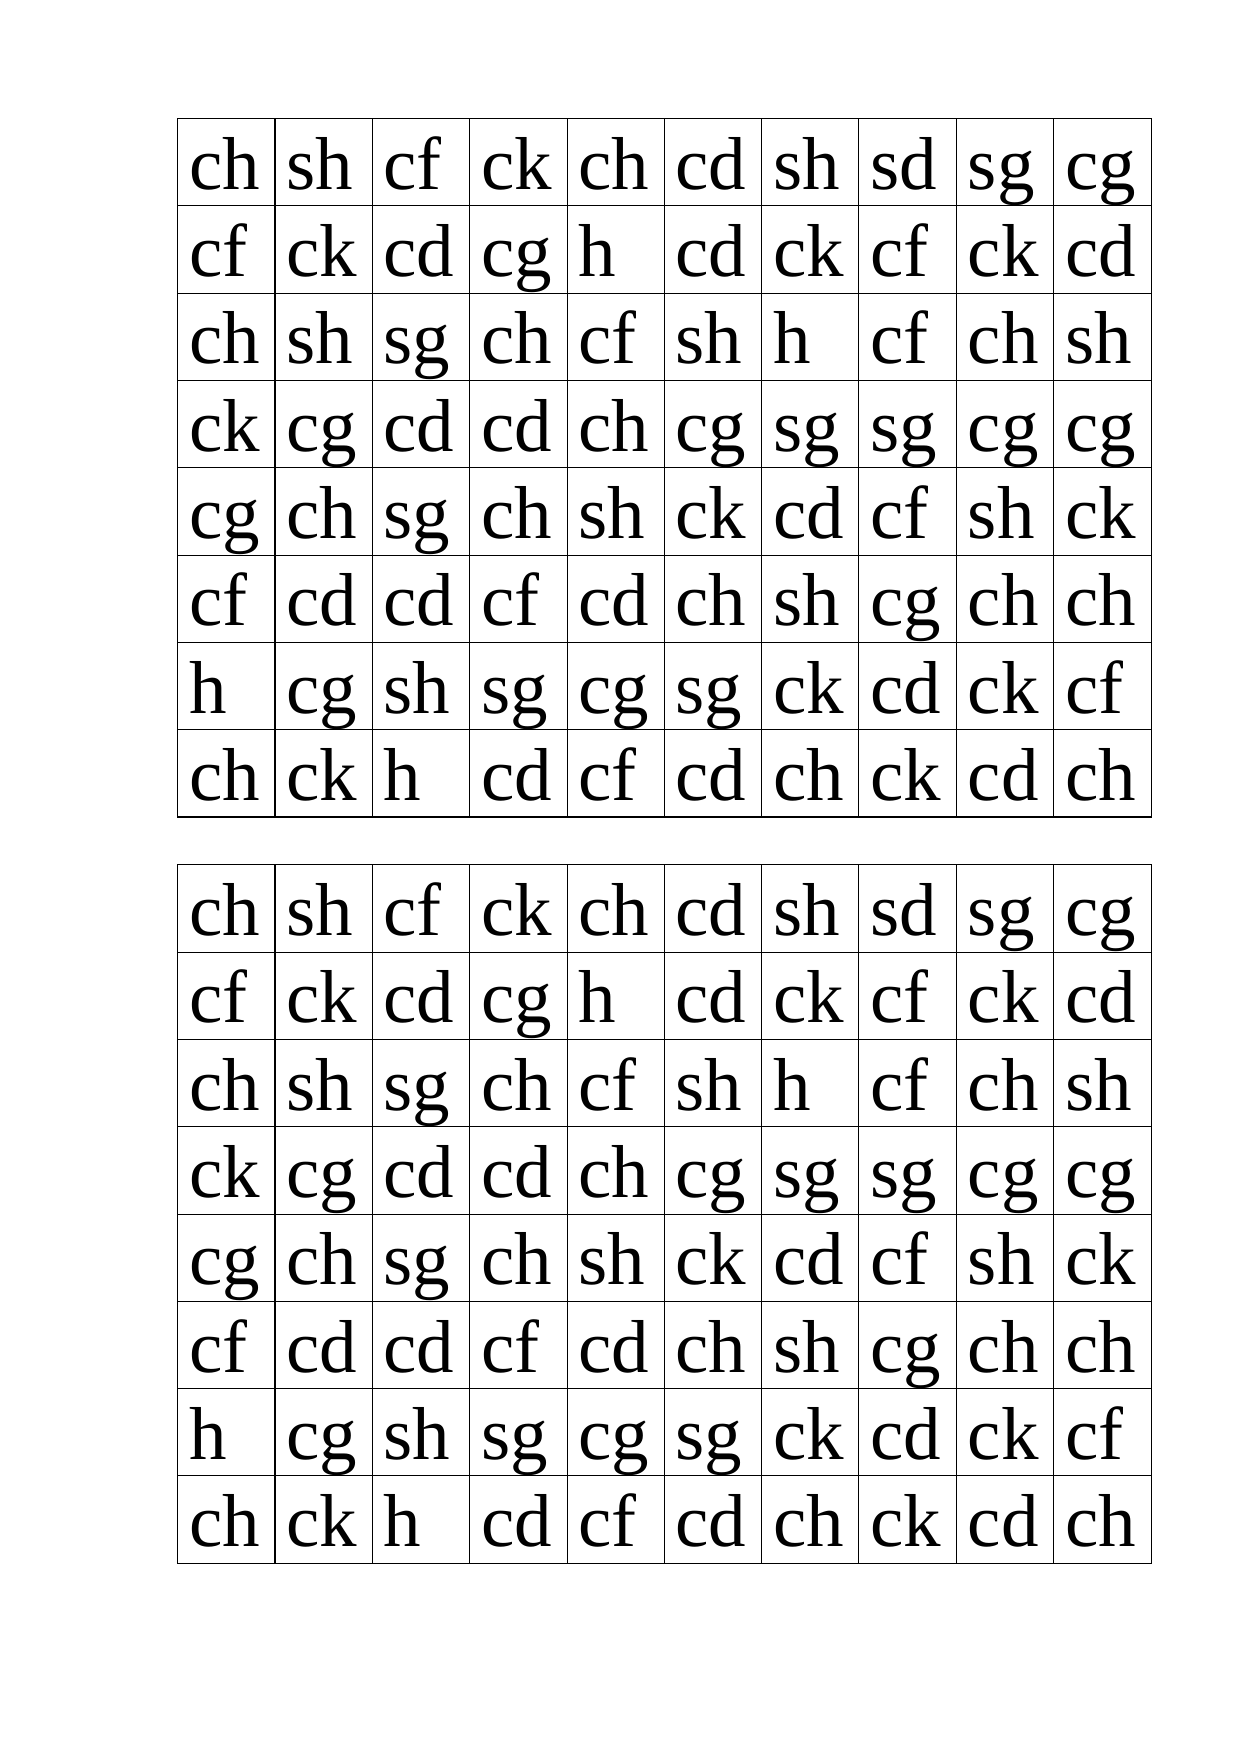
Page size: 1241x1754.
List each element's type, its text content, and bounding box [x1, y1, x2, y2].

table_cell cd [470, 381, 567, 467]
table_header sd [859, 865, 956, 952]
table_cell ch [1054, 1302, 1151, 1388]
table_cell cg [568, 643, 664, 729]
table_cell ck [276, 730, 372, 816]
table_cell cd [762, 1215, 858, 1301]
table_cell cf [178, 556, 274, 642]
table_cell cf [859, 206, 956, 293]
table_cell cg [859, 556, 956, 642]
table_cell sg [665, 1389, 761, 1475]
table_cell sh [1054, 1040, 1151, 1126]
table_cell cd [665, 206, 761, 293]
table_cell ch [568, 381, 664, 467]
table_cell cd [470, 1127, 567, 1213]
table_cell ck [762, 643, 858, 729]
table_cell cd [1054, 206, 1151, 293]
table_cell cg [568, 1389, 664, 1475]
table_cell cf [568, 730, 664, 816]
table_cell ch [568, 1127, 664, 1213]
table_cell h [178, 1389, 274, 1475]
table_header sg [957, 865, 1053, 952]
table_cell sh [665, 1040, 761, 1126]
table_cell ck [276, 953, 372, 1039]
table_cell sg [373, 1040, 469, 1126]
table_cell ch [276, 1215, 372, 1301]
table_cell cf [859, 1040, 956, 1126]
table_cell ck [859, 730, 956, 816]
table_cell cg [1054, 1127, 1151, 1213]
table_cell h [178, 643, 274, 729]
table_cell ch [178, 1476, 274, 1563]
table_cell h [762, 1040, 858, 1126]
table_cell cg [276, 381, 372, 467]
table_cell sh [568, 468, 664, 554]
table_cell cd [276, 556, 372, 642]
table_cell ch [957, 1040, 1053, 1126]
table_cell cd [957, 730, 1053, 816]
table_cell sh [762, 1302, 858, 1388]
table_header ch [568, 119, 664, 205]
table_cell sh [762, 556, 858, 642]
table_cell cf [470, 556, 567, 642]
table_cell cg [957, 1127, 1053, 1213]
table_cell sg [373, 468, 469, 554]
table_cell cd [665, 730, 761, 816]
table_header cd [665, 865, 761, 952]
table_cell h [568, 206, 664, 293]
table_cell sg [470, 1389, 567, 1475]
table_cell ck [665, 468, 761, 554]
table_cell cd [373, 381, 469, 467]
table_cell cg [178, 468, 274, 554]
table_cell cd [859, 1389, 956, 1475]
table_cell ch [665, 1302, 761, 1388]
table_cell sg [859, 1127, 956, 1213]
table_cell sg [762, 381, 858, 467]
table_cell ck [762, 953, 858, 1039]
table_cell ck [957, 953, 1053, 1039]
table_header cg [1054, 119, 1151, 205]
table_header sg [957, 119, 1053, 205]
table_cell cf [470, 1302, 567, 1388]
table_cell ch [470, 1040, 567, 1126]
table_cell sg [373, 294, 469, 380]
table_cell sh [957, 468, 1053, 554]
table_cell sg [762, 1127, 858, 1213]
table_cell ck [762, 206, 858, 293]
table_cell ck [1054, 1215, 1151, 1301]
table_cell cd [276, 1302, 372, 1388]
table_cell cd [470, 1476, 567, 1563]
table_cell cd [373, 556, 469, 642]
table_cell cf [859, 468, 956, 554]
table_cell ch [470, 294, 567, 380]
table_cell cg [665, 1127, 761, 1213]
table_cell ck [276, 206, 372, 293]
table_cell ck [957, 1389, 1053, 1475]
table_cell sh [373, 643, 469, 729]
table_cell cf [178, 953, 274, 1039]
table_cell cg [276, 643, 372, 729]
table_cell ch [1054, 730, 1151, 816]
table_header sh [276, 865, 372, 952]
table_header ch [178, 119, 274, 205]
table_cell cd [568, 1302, 664, 1388]
table_cell ch [957, 556, 1053, 642]
table_header cg [1054, 865, 1151, 952]
table_cell ck [762, 1389, 858, 1475]
table_header sd [859, 119, 956, 205]
table_cell ch [762, 1476, 858, 1563]
table_cell ch [1054, 1476, 1151, 1563]
table_cell ck [178, 381, 274, 467]
table_cell cd [373, 953, 469, 1039]
table_cell cf [1054, 643, 1151, 729]
table_header ck [470, 865, 567, 952]
table_cell cf [859, 294, 956, 380]
table_cell ch [276, 468, 372, 554]
table_cell cg [470, 953, 567, 1039]
table_cell cd [568, 556, 664, 642]
table_cell cg [470, 206, 567, 293]
table_cell cg [957, 381, 1053, 467]
table_cell ch [665, 556, 761, 642]
table_cell sh [957, 1215, 1053, 1301]
table_cell h [373, 730, 469, 816]
table_cell sh [665, 294, 761, 380]
table_cell ch [178, 294, 274, 380]
table_cell cd [373, 1127, 469, 1213]
table_cell ch [470, 468, 567, 554]
table_cell sg [470, 643, 567, 729]
table_cell sg [665, 643, 761, 729]
table_cell h [373, 1476, 469, 1563]
table_cell ck [1054, 468, 1151, 554]
table_cell h [568, 953, 664, 1039]
table_cell h [762, 294, 858, 380]
table_cell ch [957, 1302, 1053, 1388]
table_cell cf [178, 206, 274, 293]
table_cell ck [957, 643, 1053, 729]
table_header ch [568, 865, 664, 952]
table_cell ch [957, 294, 1053, 380]
table_cell ck [957, 206, 1053, 293]
table_header cf [373, 119, 469, 205]
table_cell ch [470, 1215, 567, 1301]
table_cell cd [1054, 953, 1151, 1039]
table_cell ck [859, 1476, 956, 1563]
table_cell ch [178, 730, 274, 816]
table_cell sh [373, 1389, 469, 1475]
table_cell cd [470, 730, 567, 816]
table_cell cf [1054, 1389, 1151, 1475]
table_cell sg [859, 381, 956, 467]
table_cell sh [1054, 294, 1151, 380]
table_cell sh [276, 294, 372, 380]
table_header sh [762, 865, 858, 952]
table_header sh [276, 119, 372, 205]
table_cell sh [276, 1040, 372, 1126]
table_cell cd [373, 206, 469, 293]
table_cell cd [957, 1476, 1053, 1563]
table_cell cf [859, 953, 956, 1039]
table_cell ch [1054, 556, 1151, 642]
table_cell ch [762, 730, 858, 816]
table_cell ck [665, 1215, 761, 1301]
table_header cd [665, 119, 761, 205]
table_header ck [470, 119, 567, 205]
table_cell ck [178, 1127, 274, 1213]
table_cell cd [665, 1476, 761, 1563]
table_cell cf [568, 294, 664, 380]
table_cell cg [178, 1215, 274, 1301]
table_cell ch [178, 1040, 274, 1126]
table_cell cd [665, 953, 761, 1039]
table_cell cg [276, 1127, 372, 1213]
table_cell cg [665, 381, 761, 467]
table_cell cg [1054, 381, 1151, 467]
table_cell cg [276, 1389, 372, 1475]
table_cell cd [373, 1302, 469, 1388]
table_cell cg [859, 1302, 956, 1388]
table_cell cd [762, 468, 858, 554]
table_cell ck [276, 1476, 372, 1563]
table_header sh [762, 119, 858, 205]
table_cell cf [568, 1040, 664, 1126]
table_cell cf [568, 1476, 664, 1563]
table_header ch [178, 865, 274, 952]
table_header cf [373, 865, 469, 952]
table_cell sh [568, 1215, 664, 1301]
table_cell cd [859, 643, 956, 729]
table_cell sg [373, 1215, 469, 1301]
table_cell cf [859, 1215, 956, 1301]
table_cell cf [178, 1302, 274, 1388]
